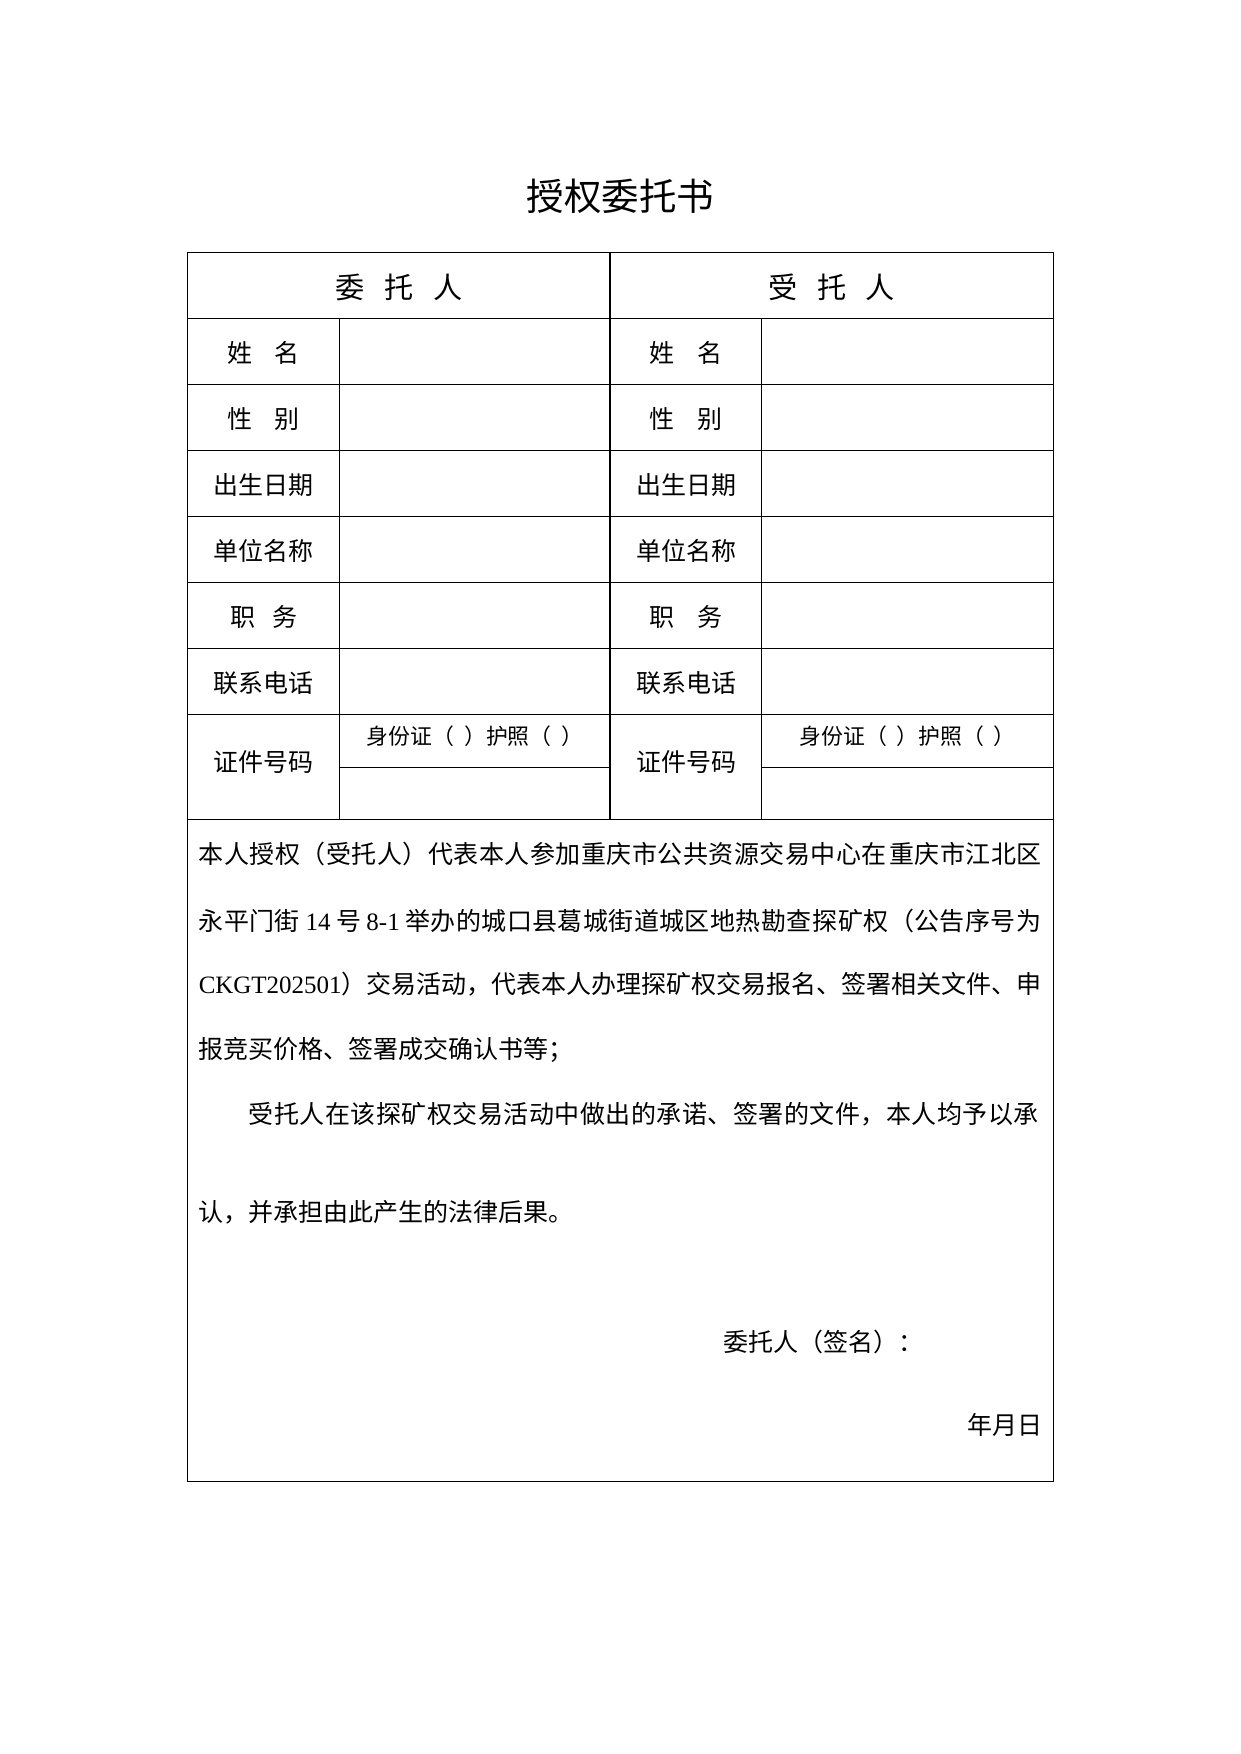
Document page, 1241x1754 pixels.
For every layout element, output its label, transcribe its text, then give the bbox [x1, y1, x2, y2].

table_cell [340, 319, 609, 384]
text 授权委托书 [187, 162, 1053, 227]
table_cell [762, 319, 1053, 384]
table_cell 姓 名 [188, 319, 339, 384]
table_cell 身份证（ ）护照（ ） [340, 715, 609, 767]
table_header 受 托 人 [611, 253, 1053, 318]
table_cell 出生日期 [611, 451, 761, 516]
table_header 委 托 人 [188, 253, 609, 318]
table_cell 性 别 [188, 385, 339, 450]
table_cell 证件号码 [188, 715, 339, 819]
table_cell 单位名称 [611, 517, 761, 582]
table_cell [340, 385, 609, 450]
table_cell 姓 名 [611, 319, 761, 384]
table_cell 证件号码 [611, 715, 761, 819]
table_cell [340, 583, 609, 648]
table_cell 身份证（ ）护照（ ） [762, 715, 1053, 767]
table_cell 职 务 [188, 583, 339, 648]
table_cell [340, 649, 609, 714]
table_cell [340, 517, 609, 582]
table_cell [762, 583, 1053, 648]
table_cell [762, 649, 1053, 714]
table_cell 联系电话 [611, 649, 761, 714]
table_cell [762, 768, 1053, 819]
table_cell 出生日期 [188, 451, 339, 516]
table_cell [340, 451, 609, 516]
table_cell [762, 385, 1053, 450]
table_cell 职 务 [611, 583, 761, 648]
table_cell [340, 768, 609, 819]
table_cell [762, 451, 1053, 516]
table_cell 联系电话 [188, 649, 339, 714]
table_cell 单位名称 [188, 517, 339, 582]
table_cell 性 别 [611, 385, 761, 450]
table_cell [762, 517, 1053, 582]
table_cell 本人授权（受托人）代表本人参加重庆市公共资源交易中心在重庆市江北区永平门街14号8-1举办的城口县葛城街道城区地热勘查探矿权（公告序号为 CKGT202501）交易活动，代表本人办理探矿权交易报名、签署相关文件、申报竞买价格、签署成交确认书等； 受托人在该探矿权交易活动中做出的承诺、签署的文件，本人均予以承认，并承担由此产生的法律后果。 委托人（签名）： 年月日 [188, 820, 1053, 1481]
